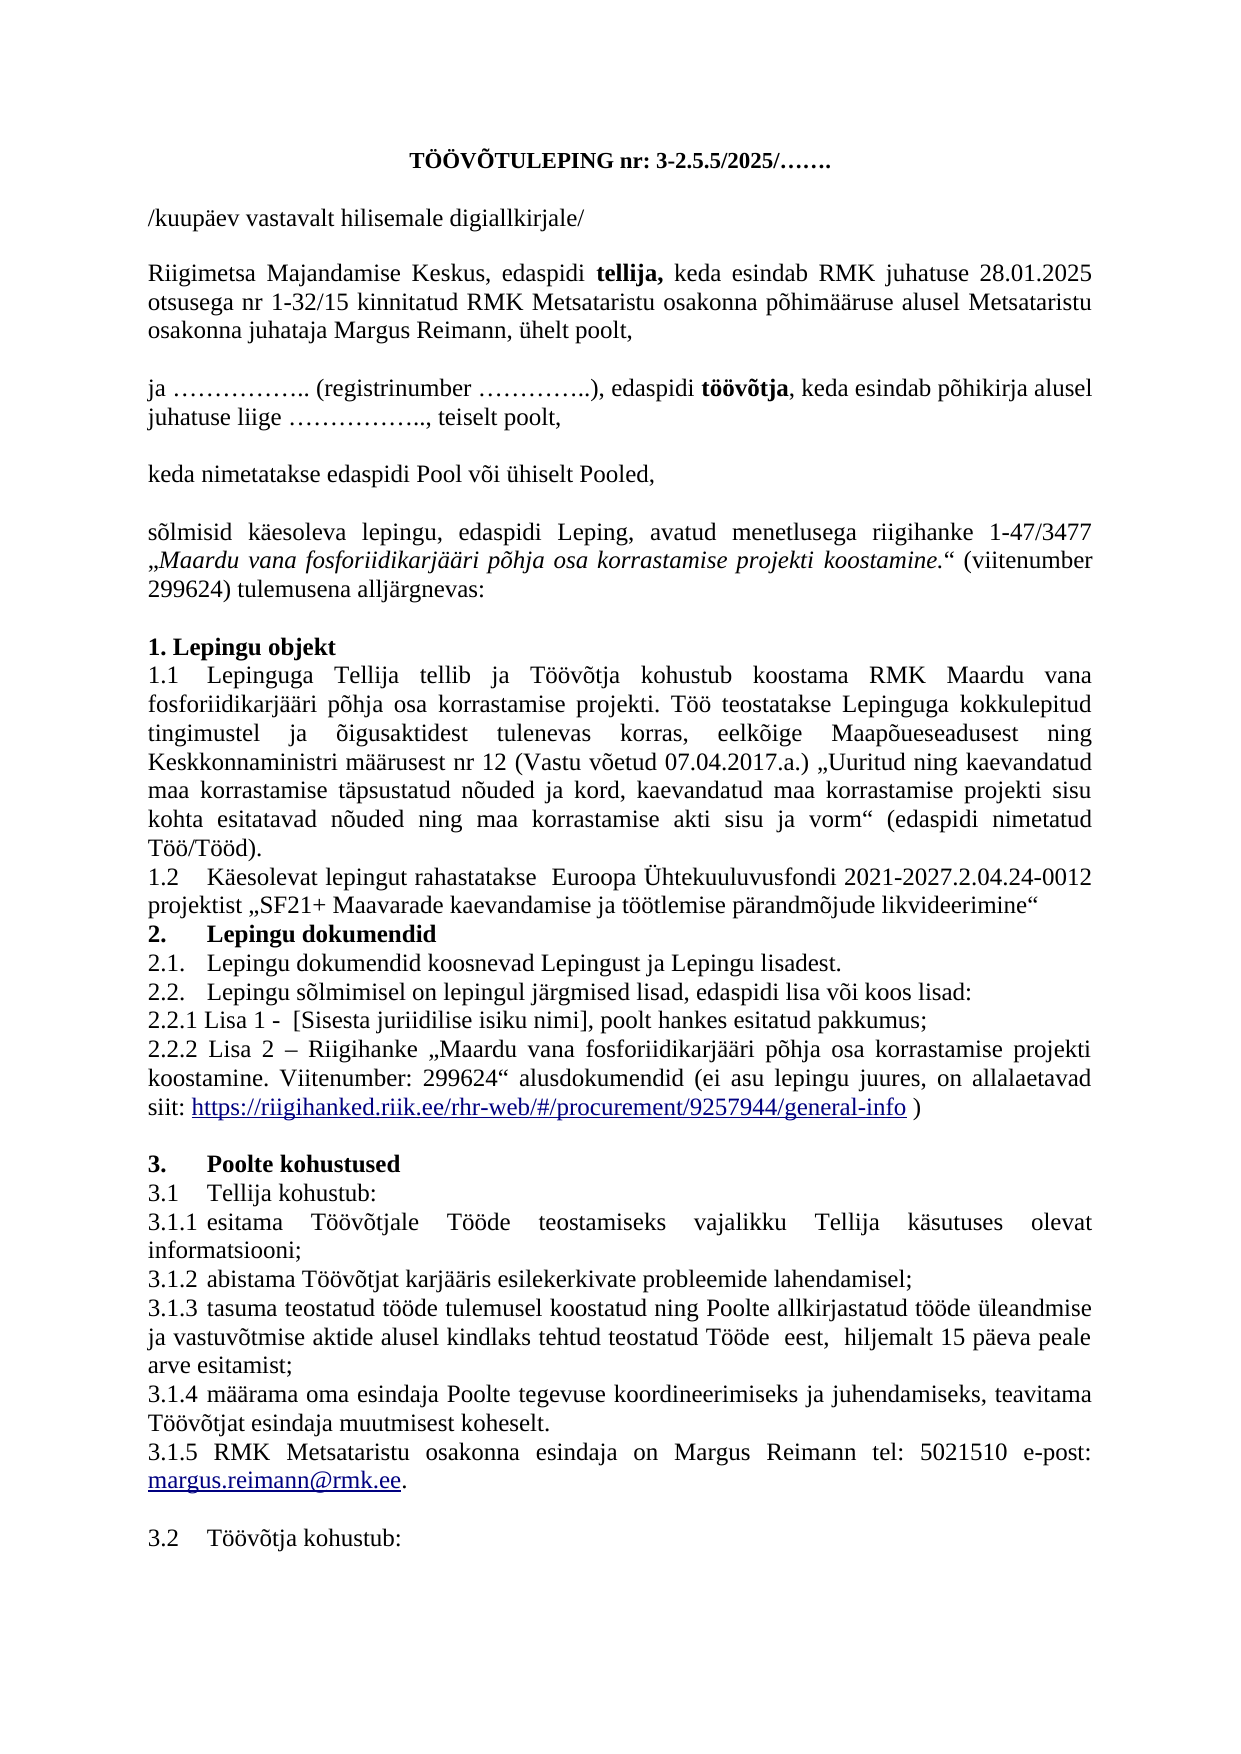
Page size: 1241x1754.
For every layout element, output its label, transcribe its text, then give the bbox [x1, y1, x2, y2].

text Riigimetsa Majandamise Keskus, edaspidi tellija, keda esindab RMK juhatuse 28.01.2025 otsusega nr 1-32/15 kinnitatud RMK Metsataristu osakonna põhimääruse alusel Metsataristu osakonna juhataja Margus Reimann, ühelt poolt, [148, 258, 1093, 344]
text 3.1.5 RMK Metsataristu osakonna esindaja on Margus Reimann tel: 5021510 e-post: margus.reimann@rmk.ee. [148, 1437, 1093, 1494]
text ja …………….. (registrinumber …………..), edaspidi töövõtja, keda esindab põhikirja alusel juhatuse liige …………….., teiselt poolt, [148, 373, 1093, 430]
text /kuupäev vastavalt hilisemale digiallkirjale/ [148, 203, 1093, 231]
text 3. Poolte kohustused [148, 1149, 1093, 1178]
text 3.1.1 esitama Töövõtjale Tööde teostamiseks vajalikku Tellija käsutuses olevat informatsiooni; [148, 1207, 1093, 1264]
text 2.2.2 Lisa 2 – Riigihanke „Maardu vana fosforiidikarjääri põhja osa korrastamise projekti koostamine. Viitenumber: 299624“ alusdokumendid (ei asu lepingu juures, on allalaetavad siit: https://riigihanked.riik.ee/rhr-web/#/procurement/9257944/general-info ) [148, 1034, 1093, 1120]
text 3.1.2 abistama Töövõtjat karjääris esilekerkivate probleemide lahendamisel; [148, 1264, 1093, 1293]
text sõlmisid käesoleva lepingu, edaspidi Leping, avatud menetlusega riigihanke 1-47/3477 „Maardu vana fosforiidikarjääri põhja osa korrastamise projekti koostamine.“ (viitenumber 299624) tulemusena alljärgnevas: [148, 517, 1093, 603]
text 1.1 Lepinguga Tellija tellib ja Töövõtja kohustub koostama RMK Maardu vana fosforiidikarjääri põhja osa korrastamise projekti. Töö teostatakse Lepinguga kokkulepitud tingimustel ja õigusaktidest tulenevas korras, eelkõige Maapõueseadusest ning Keskkonnaministri määrusest nr 12 (Vastu võetud 07.04.2017.a.) „Uuritud ning kaevandatud maa korrastamise täpsustatud nõuded ja kord, kaevandatud maa korrastamise projekti sisu kohta esitatavad nõuded ning maa korrastamise akti sisu ja vorm“ (edaspidi nimetatud Töö/Tööd). [148, 660, 1093, 862]
text 3.1.4 määrama oma esindaja Poolte tegevuse koordineerimiseks ja juhendamiseks, teavitama Töövõtjat esindaja muutmisest koheselt. [148, 1379, 1093, 1437]
text 3.1.3 tasuma teostatud tööde tulemusel koostatud ning Poolte allkirjastatud tööde üleandmise ja vastuvõtmise aktide alusel kindlaks tehtud teostatud Tööde eest, hiljemalt 15 päeva peale arve esitamist; [148, 1293, 1093, 1379]
text 3.2 Töövõtja kohustub: [148, 1523, 1093, 1552]
text 2.2.1 Lisa 1 - [Sisesta juriidilise isiku nimi], poolt hankes esitatud pakkumus; [148, 1005, 1093, 1034]
text 3.1 Tellija kohustub: [148, 1178, 1093, 1207]
text 2.1. Lepingu dokumendid koosnevad Lepingust ja Lepingu lisadest. [148, 948, 1093, 977]
text 2. Lepingu dokumendid [148, 919, 1093, 948]
text 1. Lepingu objekt [148, 632, 1093, 660]
text keda nimetatakse edaspidi Pool või ühiselt Pooled, [148, 459, 1093, 488]
text TÖÖVÕTULEPING nr: 3-2.5.5/2025/……. [148, 148, 1093, 174]
text 2.2. Lepingu sõlmimisel on lepingul järgmised lisad, edaspidi lisa või koos lisad: [148, 977, 1093, 1005]
text 1.2 Käesolevat lepingut rahastatakse Euroopa Ühtekuuluvusfondi 2021-2027.2.04.24-0012 projektist „SF21+ Maavarade kaevandamise ja töötlemise pärandmõjude likvideerimine“ [148, 862, 1093, 919]
